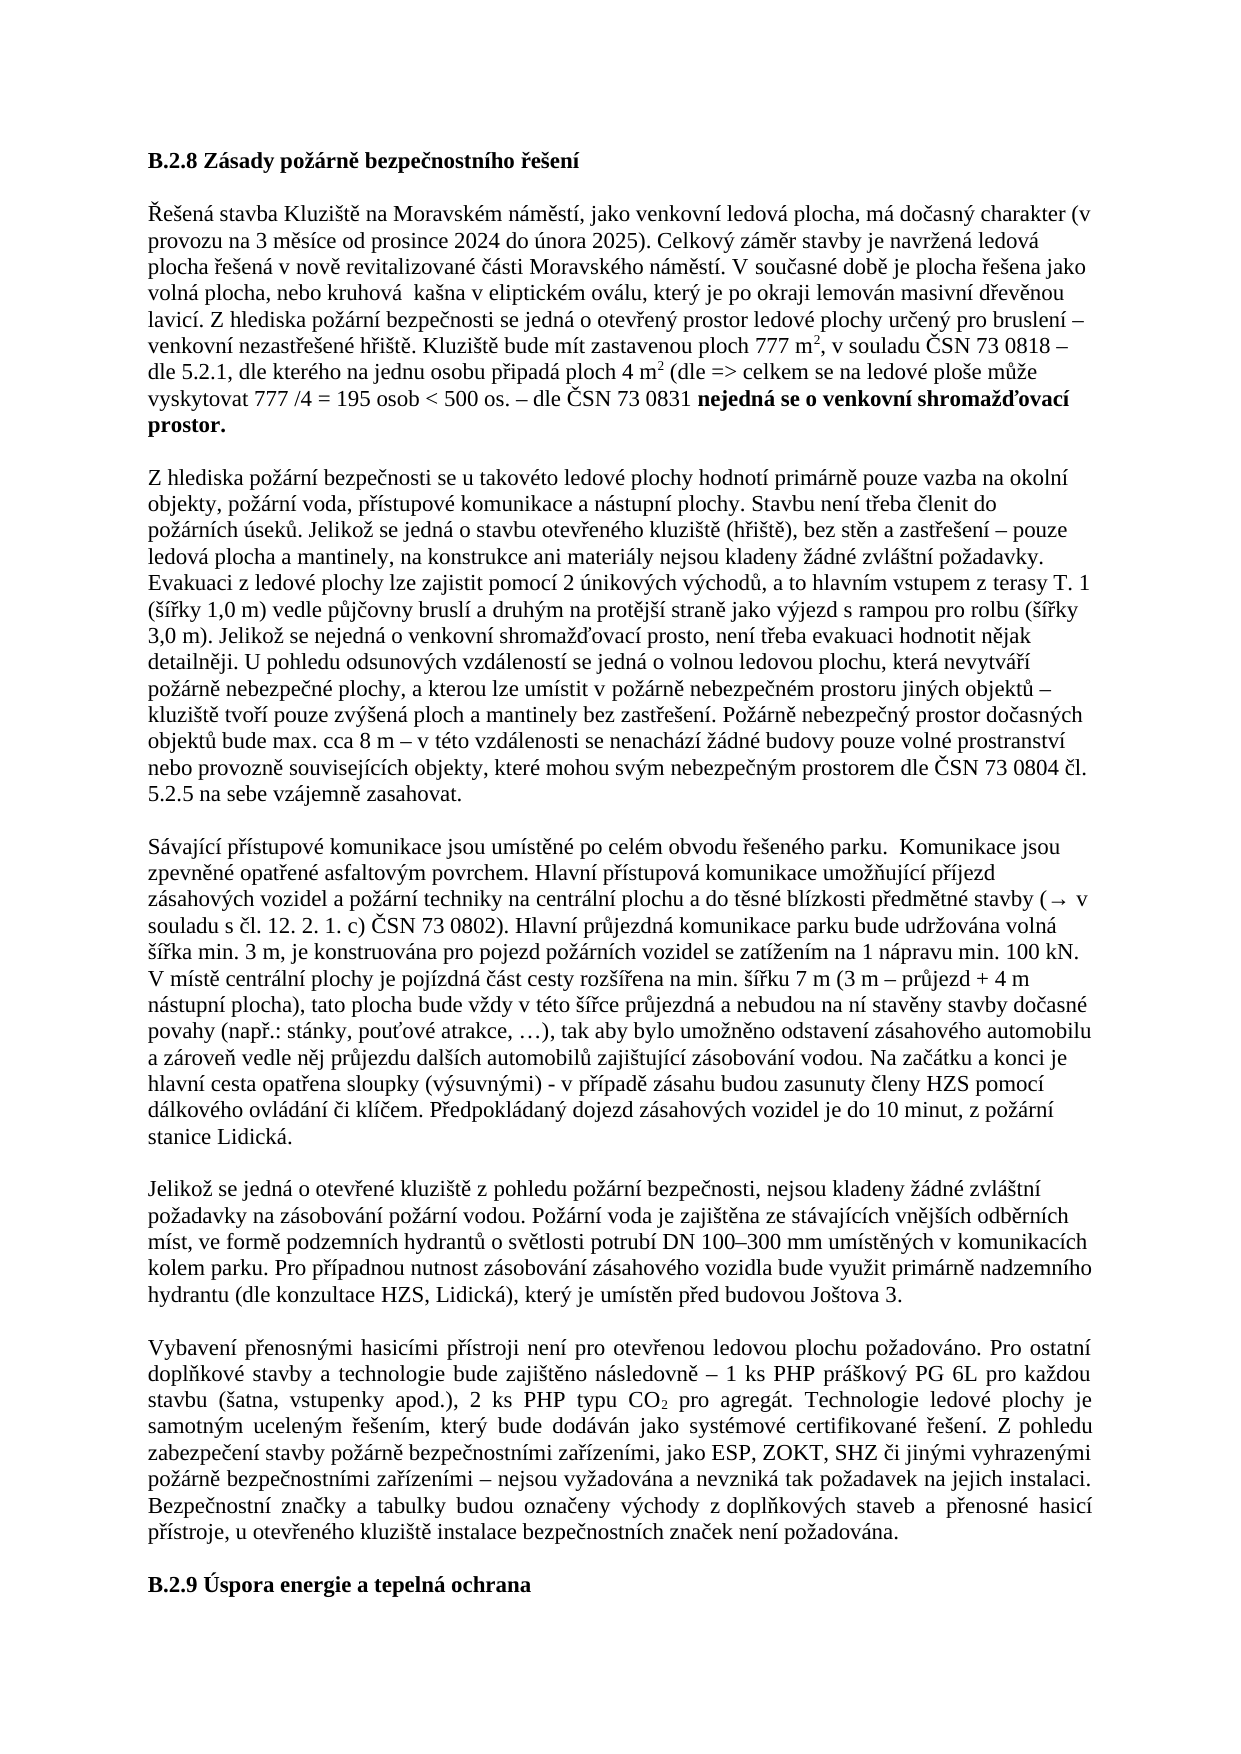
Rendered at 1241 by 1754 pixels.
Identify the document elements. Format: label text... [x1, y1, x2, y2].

text Jelikož se jedná o otevřené kluziště z pohledu požární bezpečnosti, nejsou kladeny žádné zvláštní požadavky na zásobování požární vodou. Požární voda je zajištěna ze stávajících vnějších odběrních míst, ve formě podzemních hydrantů o světlosti potrubí DN 100–300 mm umístěných v komunikacích kolem parku. Pro případnou nutnost zásobování zásahového vozidla bude využit primárně nadzemního hydrantu (dle konzultace HZS, Lidická), který je umístěn před budovou Joštova 3. [148, 1175, 1093, 1307]
text Vybavení přenosnými hasicími přístroji není pro otevřenou ledovou plochu požadováno. Pro ostatní doplňkové stavby a technologie bude zajištěno následovně – 1 ks PHP práškový PG 6L pro každou stavbu (šatna, vstupenky apod.), 2 ks PHP typu CO2 pro agregát. Technologie ledové plochy je samotným uceleným řešením, který bude dodáván jako systémové certifikované řešení. Z pohledu zabezpečení stavby požárně bezpečnostními zařízeními, jako ESP, ZOKT, SHZ či jinými vyhrazenými požárně bezpečnostními zařízeními – nejsou vyžadována a nevzniká tak požadavek na jejich instalaci. Bezpečnostní značky a tabulky budou označeny východy z doplňkových staveb a přenosné hasicí přístroje, u otevřeného kluziště instalace bezpečnostních značek není požadována. [148, 1333, 1093, 1544]
subtitle B.2.8 Zásady požárně bezpečnostního řešení [148, 148, 1093, 174]
text Sávající přístupové komunikace jsou umístěné po celém obvodu řešeného parku. Komunikace jsou zpevněné opatřené asfaltovým povrchem. Hlavní přístupová komunikace umožňující příjezd zásahových vozidel a požární techniky na centrální plochu a do těsné blízkosti předmětné stavby (→ v souladu s čl. 12. 2. 1. c) ČSN 73 0802). Hlavní průjezdná komunikace parku bude udržována volná šířka min. 3 m, je konstruována pro pojezd požárních vozidel se zatížením na 1 nápravu min. 100 kN. V místě centrální plochy je pojízdná část cesty rozšířena na min. šířku 7 m (3 m – průjezd + 4 m nástupní plocha), tato plocha bude vždy v této šířce průjezdná a nebudou na ní stavěny stavby dočasné povahy (např.: stánky, pouťové atrakce, …), tak aby bylo umožněno odstavení zásahového automobilu a zároveň vedle něj průjezdu dalších automobilů zajištující zásobování vodou. Na začátku a konci je hlavní cesta opatřena sloupky (výsuvnými) - v případě zásahu budou zasunuty členy HZS pomocí dálkového ovládání či klíčem. Předpokládaný dojezd zásahových vozidel je do 10 minut, z požární stanice Lidická. [148, 833, 1093, 1149]
text Řešená stavba Kluziště na Moravském náměstí, jako venkovní ledová plocha, má dočasný charakter (v provozu na 3 měsíce od prosince 2024 do února 2025). Celkový záměr stavby je navržená ledová plocha řešená v nově revitalizované části Moravského náměstí. V současné době je plocha řešena jako volná plocha, nebo kruhová kašna v eliptickém oválu, který je po okraji lemován masivní dřevěnou lavicí. Z hlediska požární bezpečnosti se jedná o otevřený prostor ledové plochy určený pro bruslení – venkovní nezastřešené hřiště. Kluziště bude mít zastavenou ploch 777 m2, v souladu ČSN 73 0818 – dle 5.2.1, dle kterého na jednu osobu připadá ploch 4 m2 (dle => celkem se na ledové ploše může vyskytovat 777 /4 = 195 osob < 500 os. – dle ČSN 73 0831 nejedná se o venkovní shromažďovací prostor. [148, 200, 1093, 437]
text Z hlediska požární bezpečnosti se u takovéto ledové plochy hodnotí primárně pouze vazba na okolní objekty, požární voda, přístupové komunikace a nástupní plochy. Stavbu není třeba členit do požárních úseků. Jelikož se jedná o stavbu otevřeného kluziště (hřiště), bez stěn a zastřešení – pouze ledová plocha a mantinely, na konstrukce ani materiály nejsou kladeny žádné zvláštní požadavky. Evakuaci z ledové plochy lze zajistit pomocí 2 únikových východů, a to hlavním vstupem z terasy T. 1 (šířky 1,0 m) vedle půjčovny bruslí a druhým na protější straně jako výjezd s rampou pro rolbu (šířky 3,0 m). Jelikož se nejedná o venkovní shromažďovací prosto, není třeba evakuaci hodnotit nějak detailněji. U pohledu odsunových vzdáleností se jedná o volnou ledovou plochu, která nevytváří požárně nebezpečné plochy, a kterou lze umístit v požárně nebezpečném prostoru jiných objektů – kluziště tvoří pouze zvýšená ploch a mantinely bez zastřešení. Požárně nebezpečný prostor dočasných objektů bude max. cca 8 m – v této vzdálenosti se nenachází žádné budovy pouze volné prostranství nebo provozně souvisejících objekty, které mohou svým nebezpečným prostorem dle ČSN 73 0804 čl. 5.2.5 na sebe vzájemně zasahovat. [148, 464, 1093, 806]
subtitle B.2.9 Úspora energie a tepelná ochrana [148, 1571, 1093, 1597]
